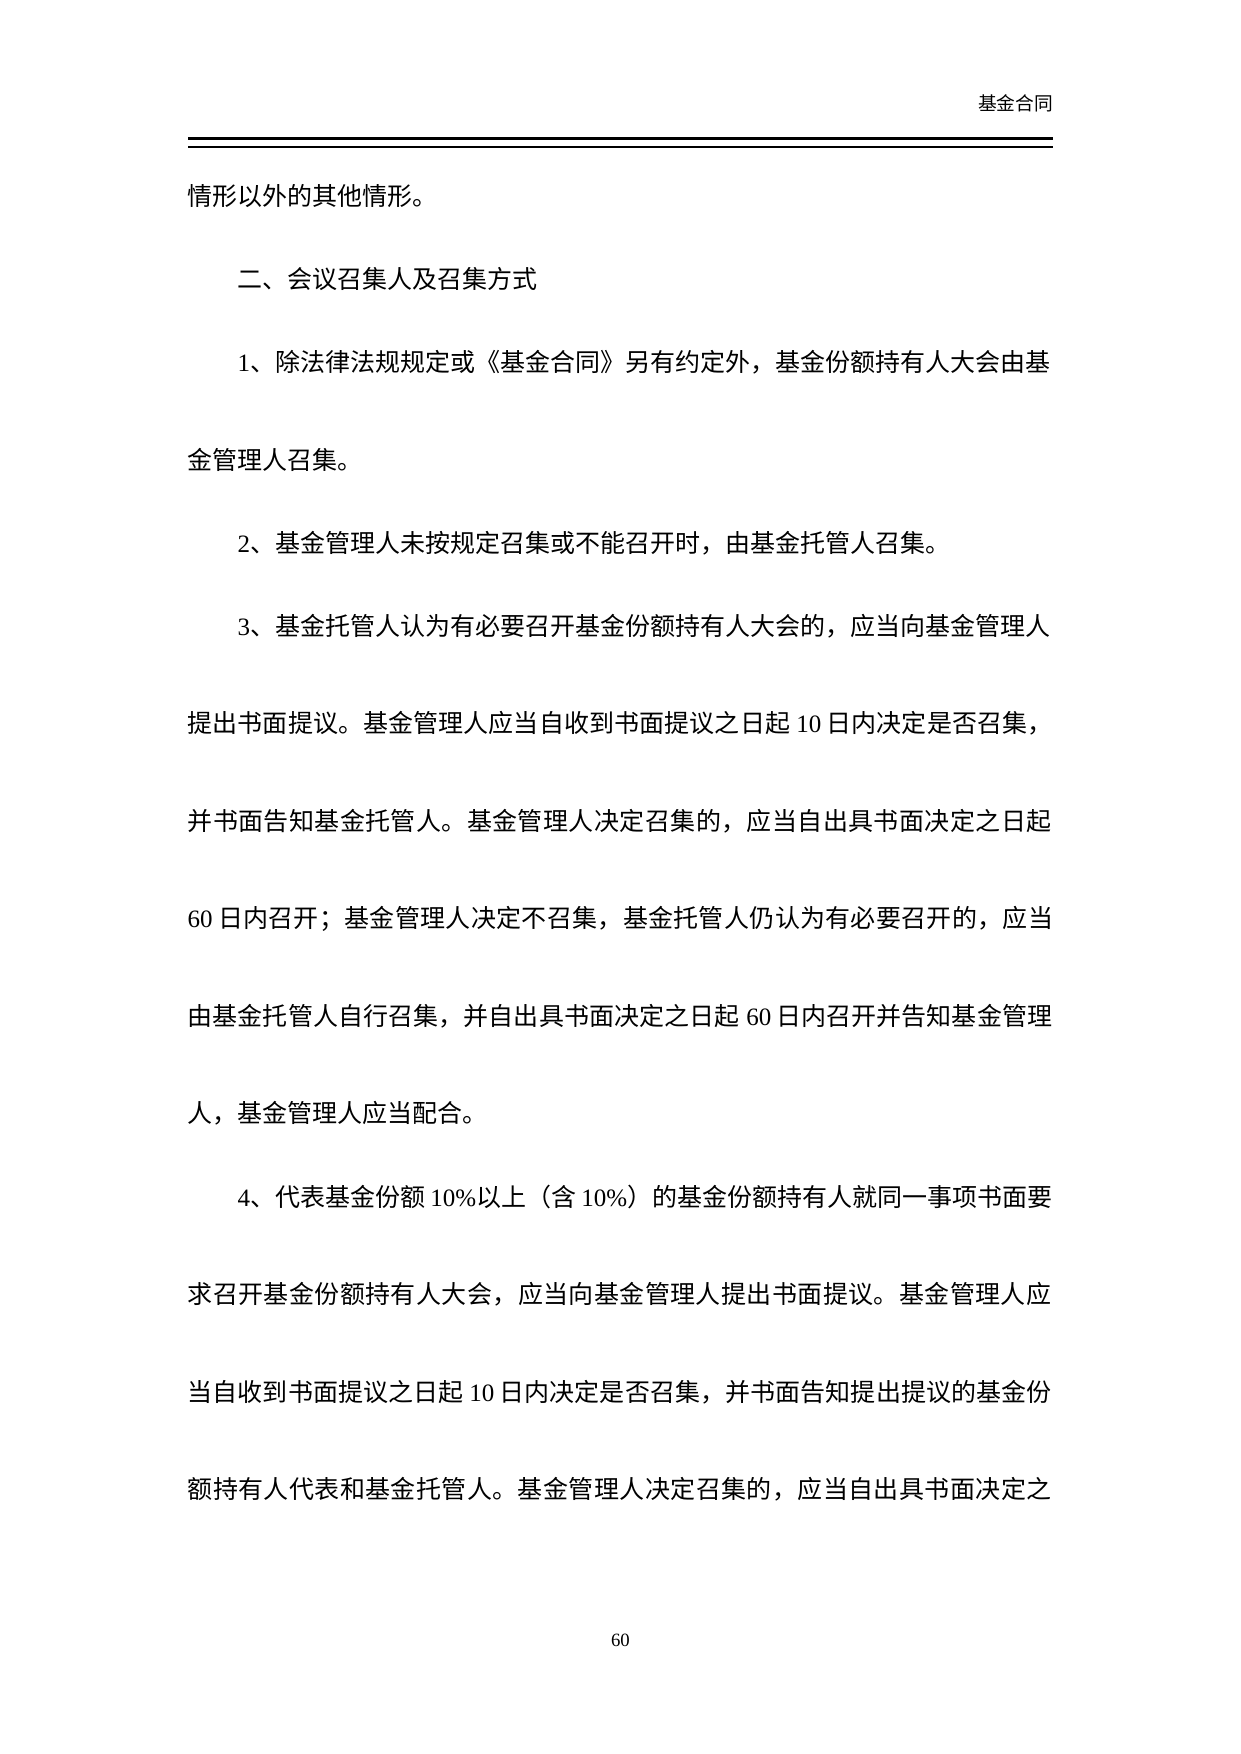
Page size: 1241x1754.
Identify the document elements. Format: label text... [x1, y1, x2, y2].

text 二、会议召集人及召集方式 [187, 245, 1053, 310]
text 1、除法律法规规定或《基金合同》另有约定外，基金份额持有人大会由基金管理人召集。 [187, 328, 1053, 491]
text 3、基金托管人认为有必要召开基金份额持有人大会的，应当向基金管理人提出书面提议。基金管理人应当自收到书面提议之日起10日内决定是否召集，并书面告知基金托管人。基金管理人决定召集的，应当自出具书面决定之日起60日内召开；基金管理人决定不召集，基金托管人仍认为有必要召开的，应当由基金托管人自行召集，并自出具书面决定之日起60日内召开并告知基金管理人，基金管理人应当配合。 [187, 592, 1053, 1144]
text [187, 162, 1053, 227]
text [187, 1163, 1053, 1520]
text 2、基金管理人未按规定召集或不能召开时，由基金托管人召集。 [187, 509, 1053, 574]
